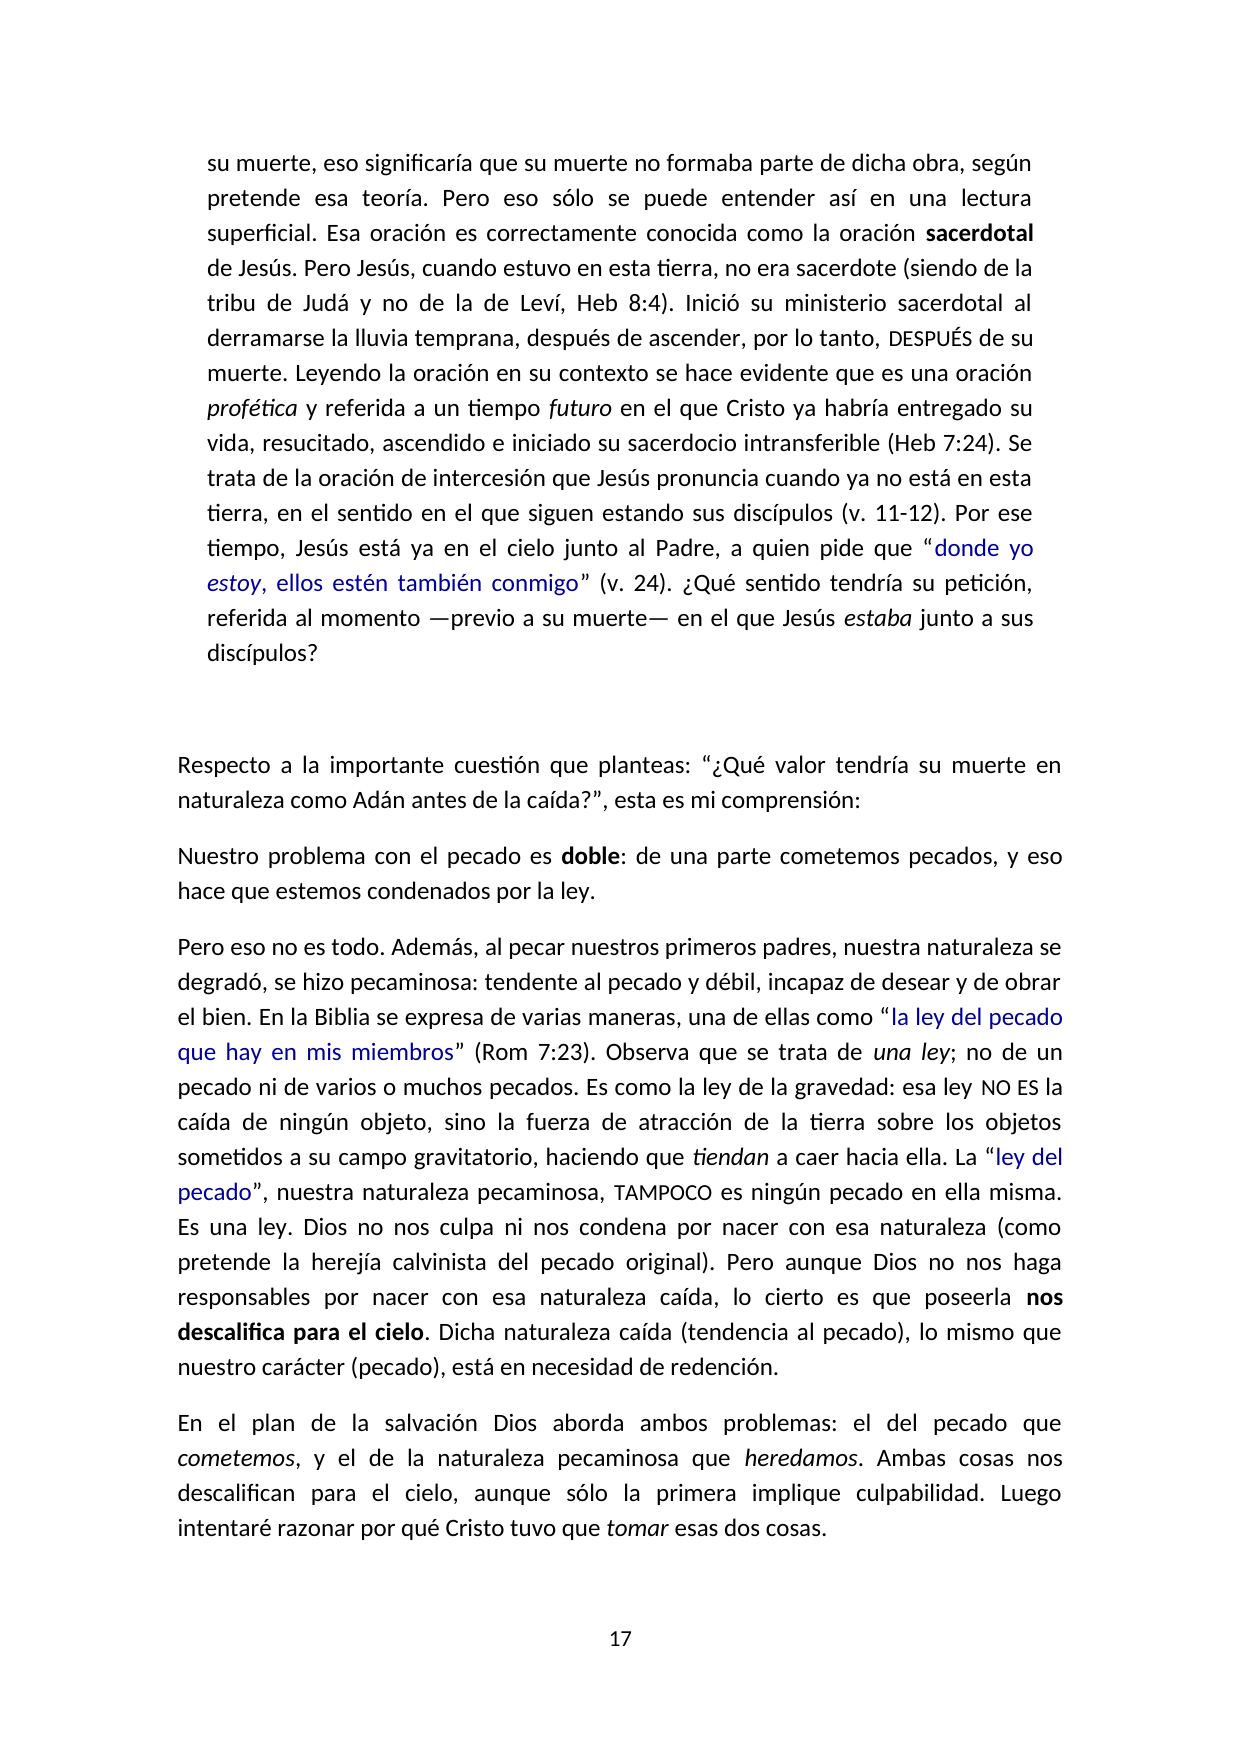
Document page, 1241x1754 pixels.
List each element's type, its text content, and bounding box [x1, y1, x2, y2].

text Pero eso no es todo. Además, al pecar nuestros primeros padres, nuestra naturaleza se degradó, se hizo pecaminosa: tendente al pecado y débil, incapaz de desear y de obrar el bien. En la Biblia se expresa de varias maneras, una de ellas como “la ley del pecado que hay en mis miembros” (Rom 7:23). Observa que se trata de una ley; no de un pecado ni de varios o muchos pecados. Es como la ley de la gravedad: esa ley NO ES la caída de ningún objeto, sino la fuerza de atracción de la tierra sobre los objetos sometidos a su campo gravitatorio, haciendo que tiendan a caer hacia ella. La “ley del pecado”, nuestra naturaleza pecaminosa, TAMPOCO es ningún pecado en ella misma. Es una ley. Dios no nos culpa ni nos condena por nacer con esa naturaleza (como pretende la herejía calvinista del pecado original). Pero aunque Dios no nos haga responsables por nacer con esa naturaleza caída, lo cierto es que poseerla nos descalifica para el cielo. Dicha naturaleza caída (tendencia al pecado), lo mismo que nuestro carácter (pecado), está en necesidad de redención. [177, 931, 1063, 1381]
text Respecto a la importante cuestión que planteas: “¿Qué valor tendría su muerte en naturaleza como Adán antes de la caída?”, esta es mi comprensión: [177, 749, 1063, 815]
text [207, 148, 1034, 668]
text Nuestro problema con el pecado es doble: de una parte cometemos pecados, y eso hace que estemos condenados por la ley. [177, 840, 1063, 906]
text En el plan de la salvación Dios aborda ambos problemas: el del pecado que cometemos, y el de la naturaleza pecaminosa que heredamos. Ambas cosas nos descalifican para el cielo, aunque sólo la primera implique culpabilidad. Luego intentaré razonar por qué Cristo tuvo que tomar esas dos cosas. [177, 1407, 1063, 1542]
